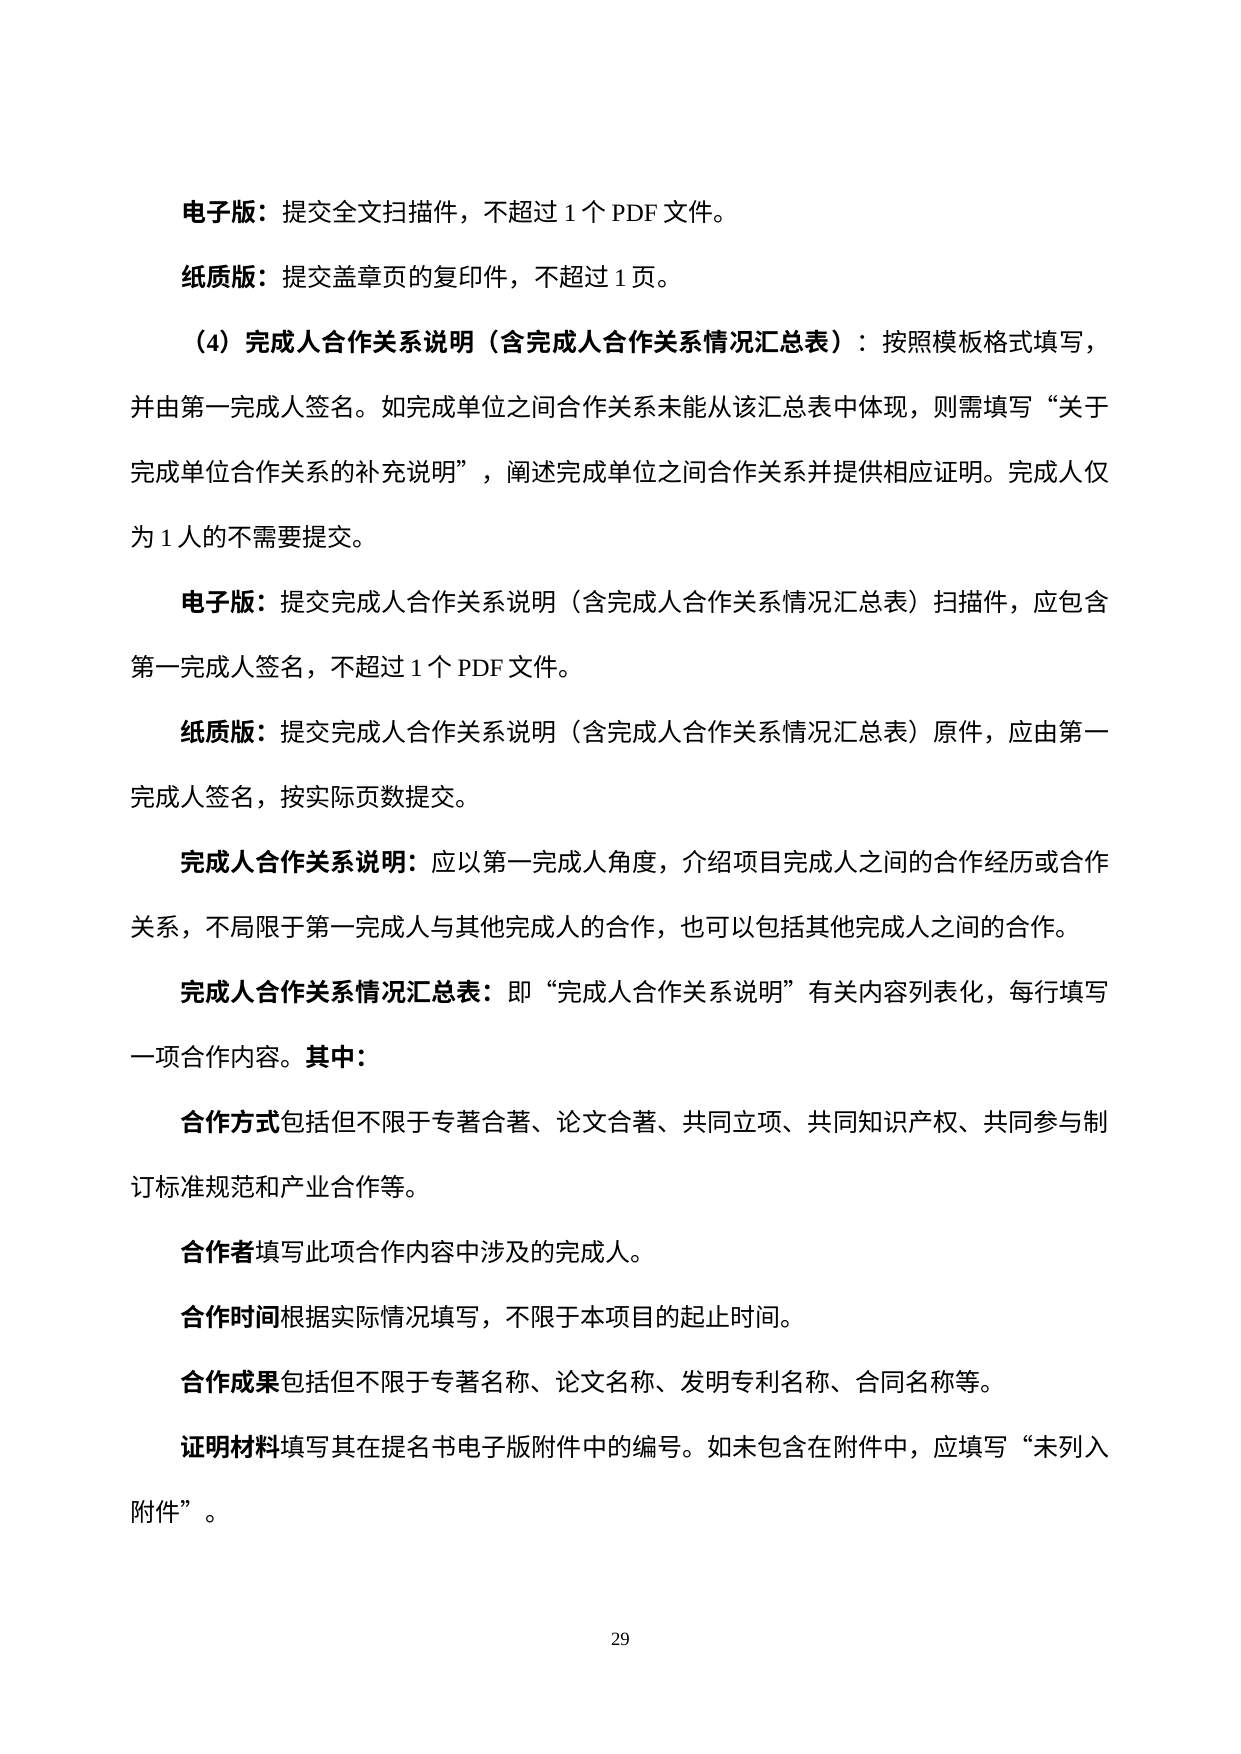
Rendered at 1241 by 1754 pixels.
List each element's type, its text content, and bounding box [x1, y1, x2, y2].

text 证明材料填写其在提名书电子版附件中的编号。如未包含在附件中，应填写“未列入附件”。 [130, 1413, 1110, 1543]
text 纸质版：提交完成人合作关系说明（含完成人合作关系情况汇总表）原件，应由第一完成人签名，按实际页数提交。 [130, 698, 1110, 828]
text 完成人合作关系情况汇总表：即“完成人合作关系说明”有关内容列表化，每行填写一项合作内容。其中： [130, 958, 1110, 1088]
text （4）完成人合作关系说明（含完成人合作关系情况汇总表）：按照模板格式填写，并由第一完成人签名。如完成单位之间合作关系未能从该汇总表中体现，则需填写“关于完成单位合作关系的补充说明”，阐述完成单位之间合作关系并提供相应证明。完成人仅为1人的不需要提交。 [130, 308, 1110, 568]
text 合作方式包括但不限于专著合著、论文合著、共同立项、共同知识产权、共同参与制订标准规范和产业合作等。 [130, 1088, 1110, 1218]
text 合作成果包括但不限于专著名称、论文名称、发明专利名称、合同名称等。 [130, 1348, 1110, 1413]
text 纸质版：提交盖章页的复印件，不超过1页。 [130, 243, 1110, 308]
text 完成人合作关系说明：应以第一完成人角度，介绍项目完成人之间的合作经历或合作关系，不局限于第一完成人与其他完成人的合作，也可以包括其他完成人之间的合作。 [130, 828, 1110, 958]
text 合作时间根据实际情况填写，不限于本项目的起止时间。 [130, 1283, 1110, 1348]
text 合作者填写此项合作内容中涉及的完成人。 [130, 1218, 1110, 1283]
text 电子版：提交全文扫描件，不超过1个PDF文件。 [130, 178, 1110, 243]
text 电子版：提交完成人合作关系说明（含完成人合作关系情况汇总表）扫描件，应包含第一完成人签名，不超过1个PDF文件。 [130, 568, 1110, 698]
